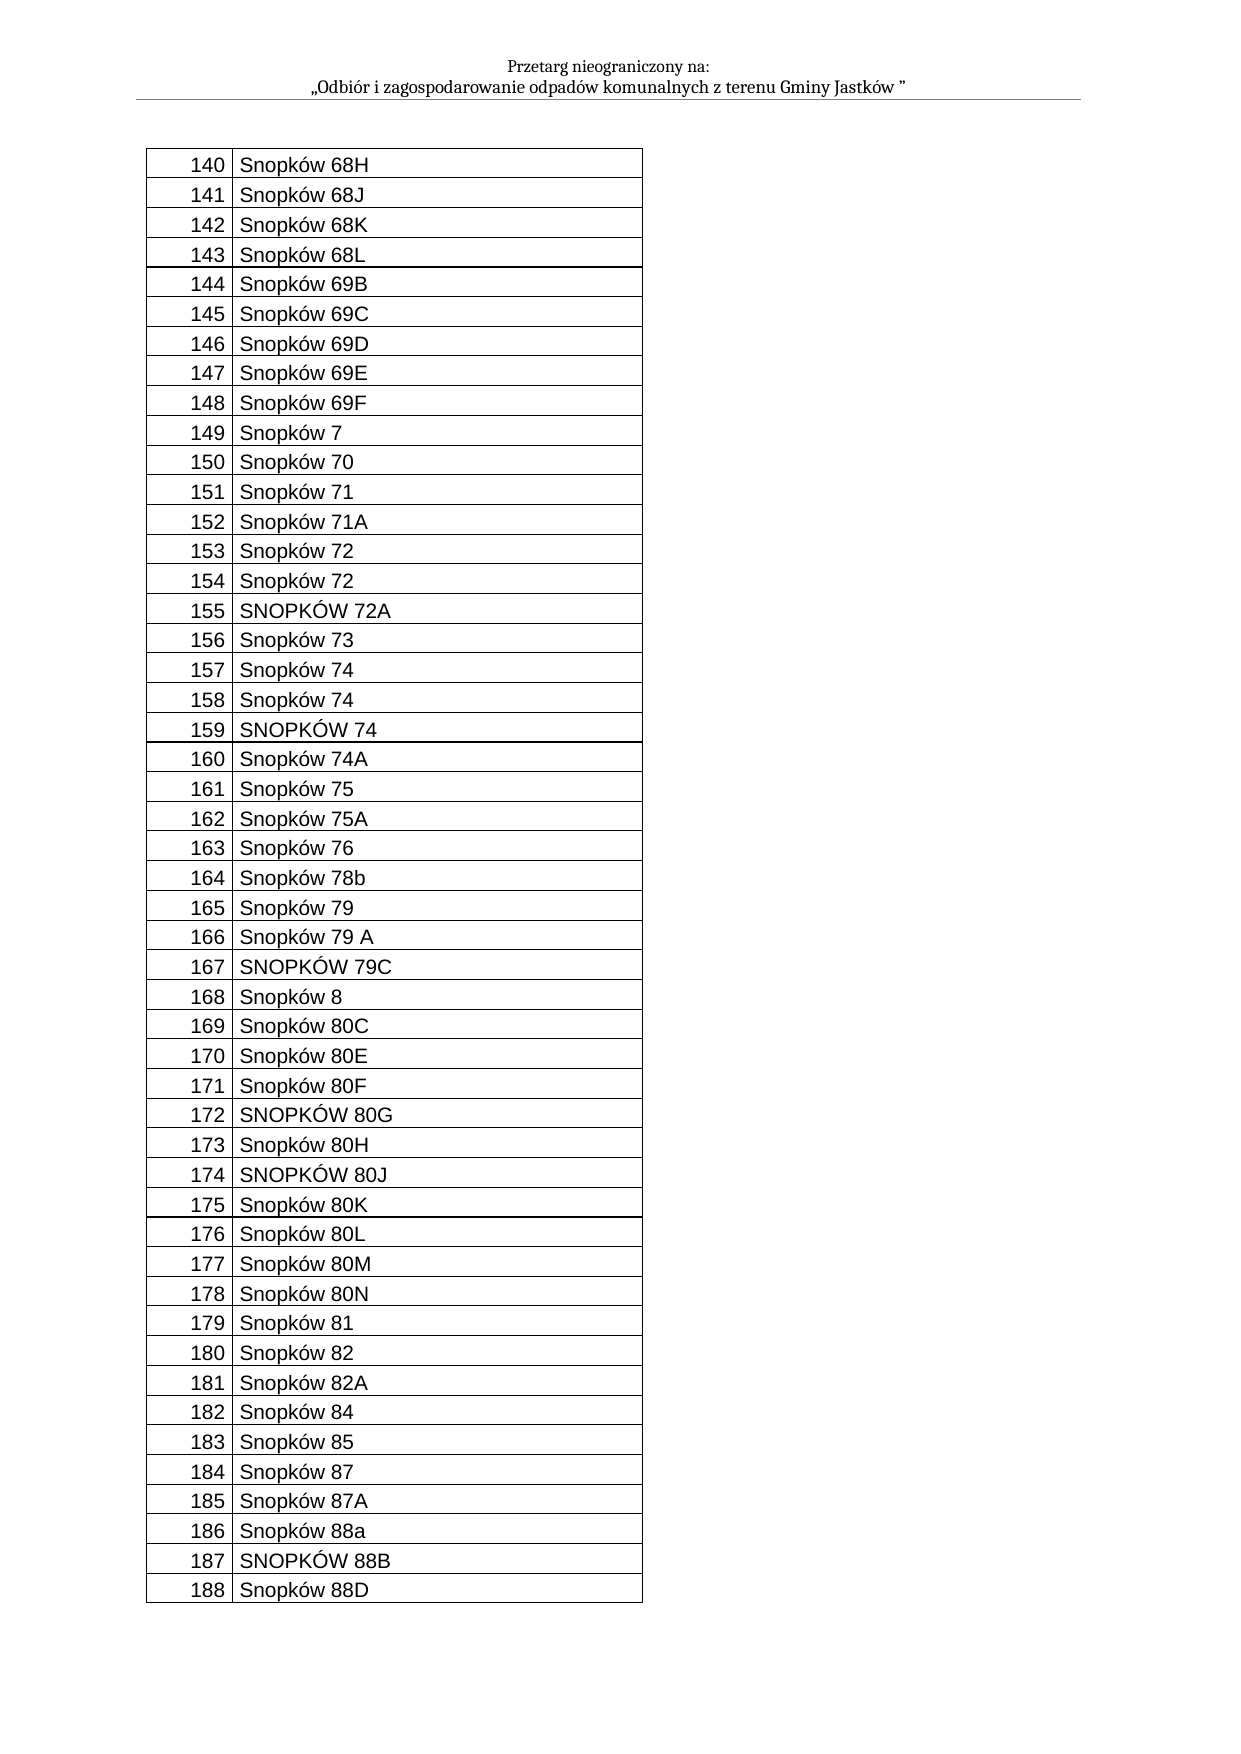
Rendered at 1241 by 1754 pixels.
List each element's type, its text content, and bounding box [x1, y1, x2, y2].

table_cell Snopków 80L [233, 1218, 642, 1246]
table_cell 158 [147, 683, 232, 712]
table_cell Snopków 72 [233, 564, 642, 593]
table_cell Snopków 73 [233, 624, 642, 652]
table_cell 169 [147, 1010, 232, 1038]
table_cell 168 [147, 980, 232, 1008]
table_cell 152 [147, 505, 232, 533]
table_cell Snopków 75 [233, 772, 642, 801]
table_cell Snopków 82A [233, 1366, 642, 1394]
table_cell Snopków 80N [233, 1277, 642, 1305]
table_cell Snopków 80E [233, 1039, 642, 1068]
table_cell 153 [147, 535, 232, 563]
table_cell Snopków 82 [233, 1336, 642, 1365]
table_cell Snopków 68L [233, 238, 642, 266]
table_cell 187 [147, 1544, 232, 1573]
table_cell Snopków 74 [233, 683, 642, 712]
table_cell Snopków 70 [233, 446, 642, 474]
table_cell 149 [147, 416, 232, 444]
table_cell Snopków 72 [233, 535, 642, 563]
table_cell 165 [147, 891, 232, 919]
table_cell Snopków 80K [233, 1188, 642, 1216]
table_cell 142 [147, 208, 232, 237]
table_cell 179 [147, 1306, 232, 1335]
table_cell SNOPKÓW 79C [233, 950, 642, 979]
table_cell Snopków 69F [233, 386, 642, 415]
table_cell Snopków 69C [233, 297, 642, 326]
table_cell 141 [147, 178, 232, 207]
table_cell 170 [147, 1039, 232, 1068]
table_cell Snopków 68K [233, 208, 642, 237]
table_cell 166 [147, 921, 232, 949]
table_cell SNOPKÓW 80J [233, 1158, 642, 1187]
table_cell Snopków 85 [233, 1425, 642, 1454]
table_cell Snopków 88D [233, 1574, 642, 1602]
table_cell Snopków 74A [233, 743, 642, 771]
table_cell 146 [147, 327, 232, 355]
table_cell 164 [147, 861, 232, 890]
table_cell 159 [147, 713, 232, 741]
table_cell 182 [147, 1396, 232, 1424]
table_cell 175 [147, 1188, 232, 1216]
table_cell Snopków 7 [233, 416, 642, 444]
table_cell 154 [147, 564, 232, 593]
table_cell 180 [147, 1336, 232, 1365]
table_cell 147 [147, 356, 232, 385]
table_cell 140 [147, 149, 232, 177]
table_cell 162 [147, 802, 232, 830]
table_cell 148 [147, 386, 232, 415]
table_cell Snopków 8 [233, 980, 642, 1008]
table_cell 155 [147, 594, 232, 623]
table_cell Snopków 71 [233, 475, 642, 504]
table_cell 160 [147, 743, 232, 771]
table_cell 161 [147, 772, 232, 801]
table_cell 145 [147, 297, 232, 326]
table_cell 183 [147, 1425, 232, 1454]
table_cell 156 [147, 624, 232, 652]
table_cell 184 [147, 1455, 232, 1483]
table_cell Snopków 69E [233, 356, 642, 385]
table_cell SNOPKÓW 72A [233, 594, 642, 623]
table_cell 167 [147, 950, 232, 979]
table_cell Snopków 76 [233, 831, 642, 860]
table_cell Snopków 80H [233, 1128, 642, 1157]
table_cell Snopków 69B [233, 268, 642, 296]
table_cell 172 [147, 1099, 232, 1127]
table_cell Snopków 84 [233, 1396, 642, 1424]
table_cell Snopków 81 [233, 1306, 642, 1335]
table_cell Snopków 75A [233, 802, 642, 830]
table_cell SNOPKÓW 74 [233, 713, 642, 741]
table_cell Snopków 68H [233, 149, 642, 177]
table_cell Snopków 80C [233, 1010, 642, 1038]
table_cell Snopków 87A [233, 1485, 642, 1513]
table_cell Snopków 69D [233, 327, 642, 355]
table_cell Snopków 68J [233, 178, 642, 207]
table_cell Snopków 80M [233, 1247, 642, 1276]
table_cell 186 [147, 1514, 232, 1543]
table_cell Snopków 80F [233, 1069, 642, 1098]
table_cell Snopków 79 [233, 891, 642, 919]
table_cell Snopków 87 [233, 1455, 642, 1483]
table_cell SNOPKÓW 80G [233, 1099, 642, 1127]
table_cell Snopków 78b [233, 861, 642, 890]
table_cell 151 [147, 475, 232, 504]
table_cell 178 [147, 1277, 232, 1305]
table_cell 173 [147, 1128, 232, 1157]
table_cell 150 [147, 446, 232, 474]
table_cell SNOPKÓW 88B [233, 1544, 642, 1573]
table_cell 185 [147, 1485, 232, 1513]
table_cell Snopków 74 [233, 653, 642, 682]
table_cell 188 [147, 1574, 232, 1602]
table_cell Snopków 88a [233, 1514, 642, 1543]
table_cell 163 [147, 831, 232, 860]
table_cell 174 [147, 1158, 232, 1187]
table_cell 181 [147, 1366, 232, 1394]
table_cell Snopków 79 A [233, 921, 642, 949]
table_cell 144 [147, 268, 232, 296]
table_cell 171 [147, 1069, 232, 1098]
table_cell 176 [147, 1218, 232, 1246]
table_cell 157 [147, 653, 232, 682]
table_cell 143 [147, 238, 232, 266]
table_cell Snopków 71A [233, 505, 642, 533]
table_cell 177 [147, 1247, 232, 1276]
